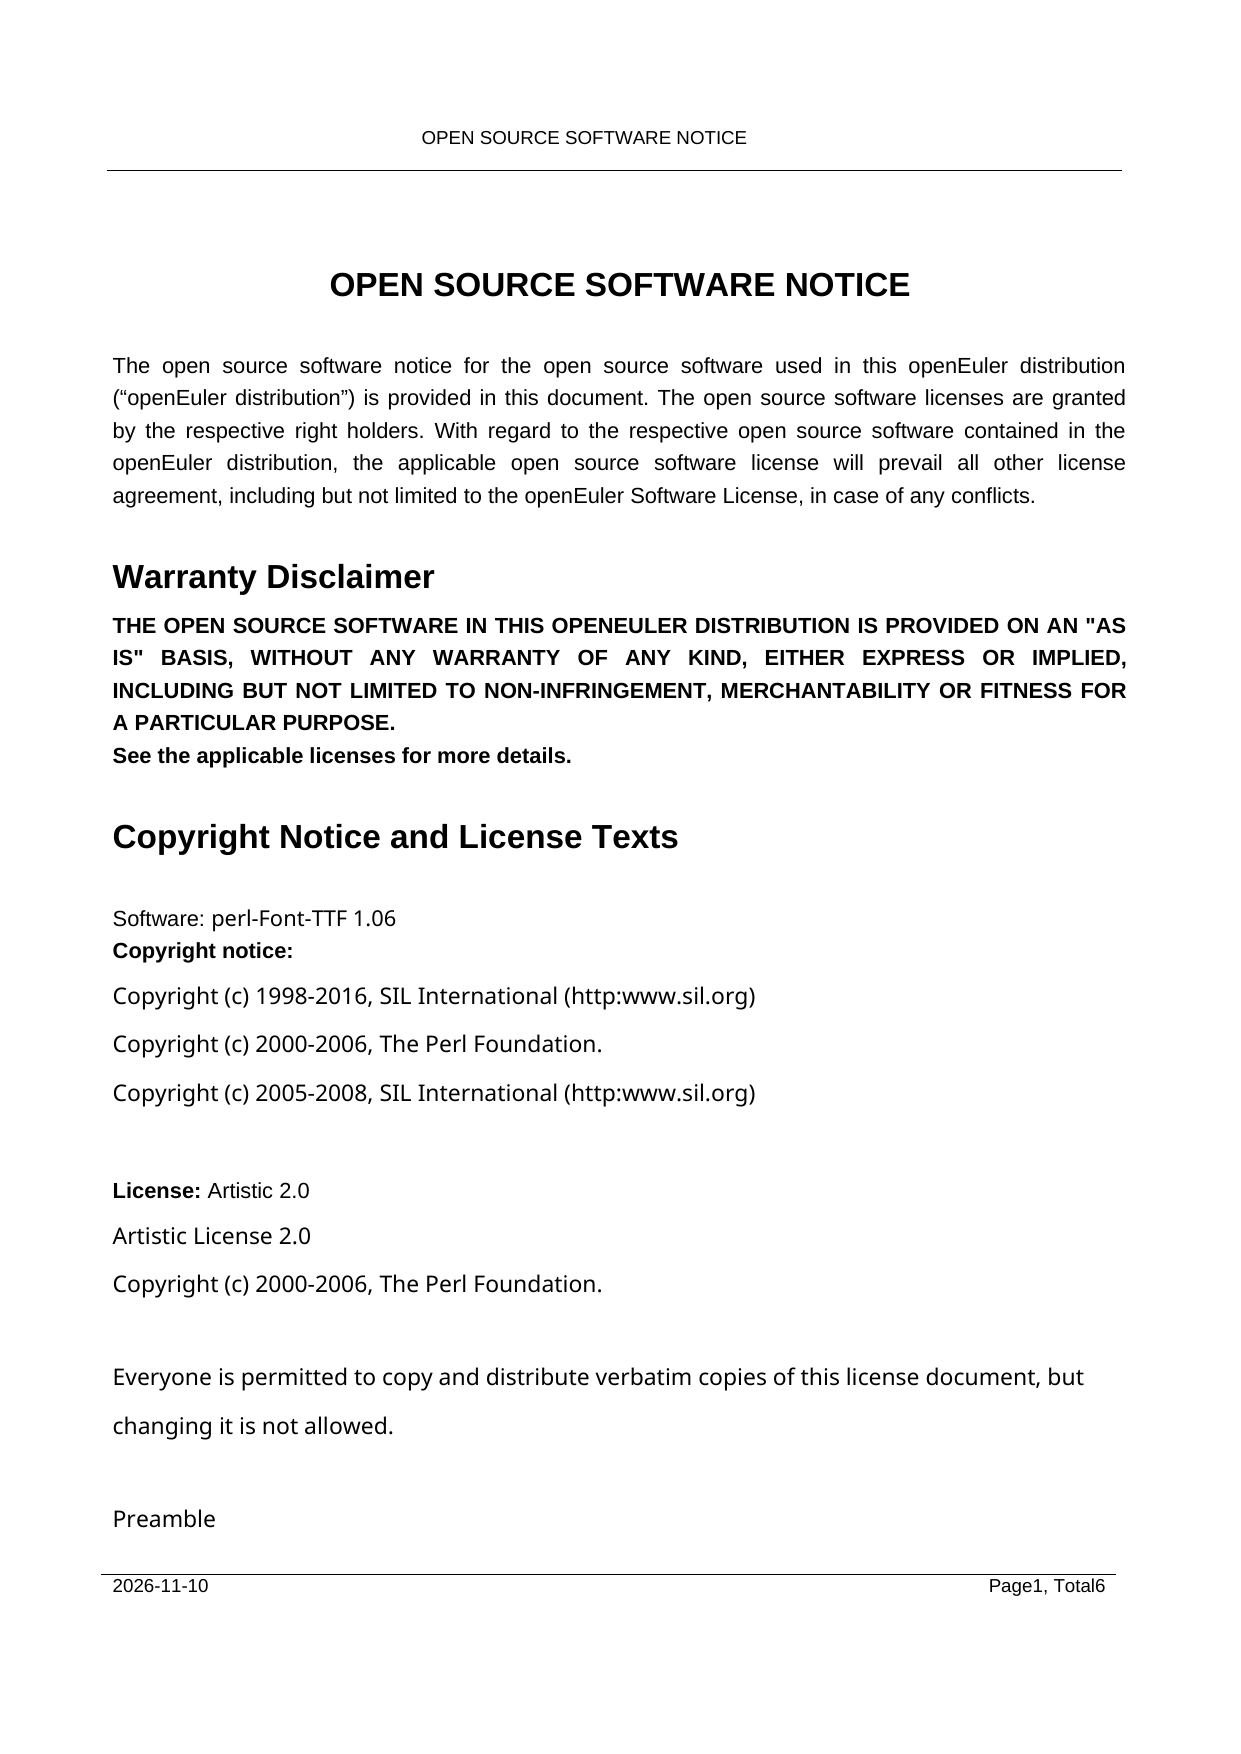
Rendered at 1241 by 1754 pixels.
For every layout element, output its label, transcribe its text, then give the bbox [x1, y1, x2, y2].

text Copyright notice: [112, 934, 1128, 966]
text Everyone is permitted to copy and distribute verbatim copies of this license document, but changing it is not allowed. [112, 1361, 1128, 1442]
text Copyright Notice and License Texts [112, 804, 1128, 869]
text License: Artistic 2.0 [112, 1174, 1128, 1207]
text THE OPEN SOURCE SOFTWARE IN THIS OPENEULER DISTRIBUTION IS PROVIDED ON AN "AS IS" BASIS, WITHOUT ANY WARRANTY OF ANY KIND, EITHER EXPRESS OR IMPLIED, INCLUDING BUT NOT LIMITED TO NON-INFRINGEMENT, MERCHANTABILITY OR FITNESS FOR A PARTICULAR PURPOSE. See the applicable licenses for more details. [112, 609, 1128, 771]
text Software: perl-Font-TTF 1.06 [112, 901, 1128, 934]
text Copyright (c) 2000-2006, The Perl Foundation. [112, 1267, 1128, 1300]
text Preamble [112, 1502, 1128, 1535]
text The open source software notice for the open source software used in this openEuler distribution (“openEuler distribution”) is provided in this document. The open source software licenses are granted by the respective right holders. With regard to the respective open source software contained in the openEuler distribution, the applicable open source software license will prevail all other license agreement, including but not limited to the openEuler Software License, in case of any conflicts. [112, 349, 1128, 511]
text Copyright (c) 1998-2016, SIL International (http:www.sil.org) Copyright (c) 2000-2006, The Perl Foundation. Copyright (c) 2005-2008, SIL International (http:www.sil.org) [112, 979, 1128, 1158]
text OPEN SOURCE SOFTWARE NOTICE [112, 251, 1128, 316]
text Artistic License 2.0 [112, 1219, 1128, 1252]
text Warranty Disclaimer [112, 544, 1128, 609]
